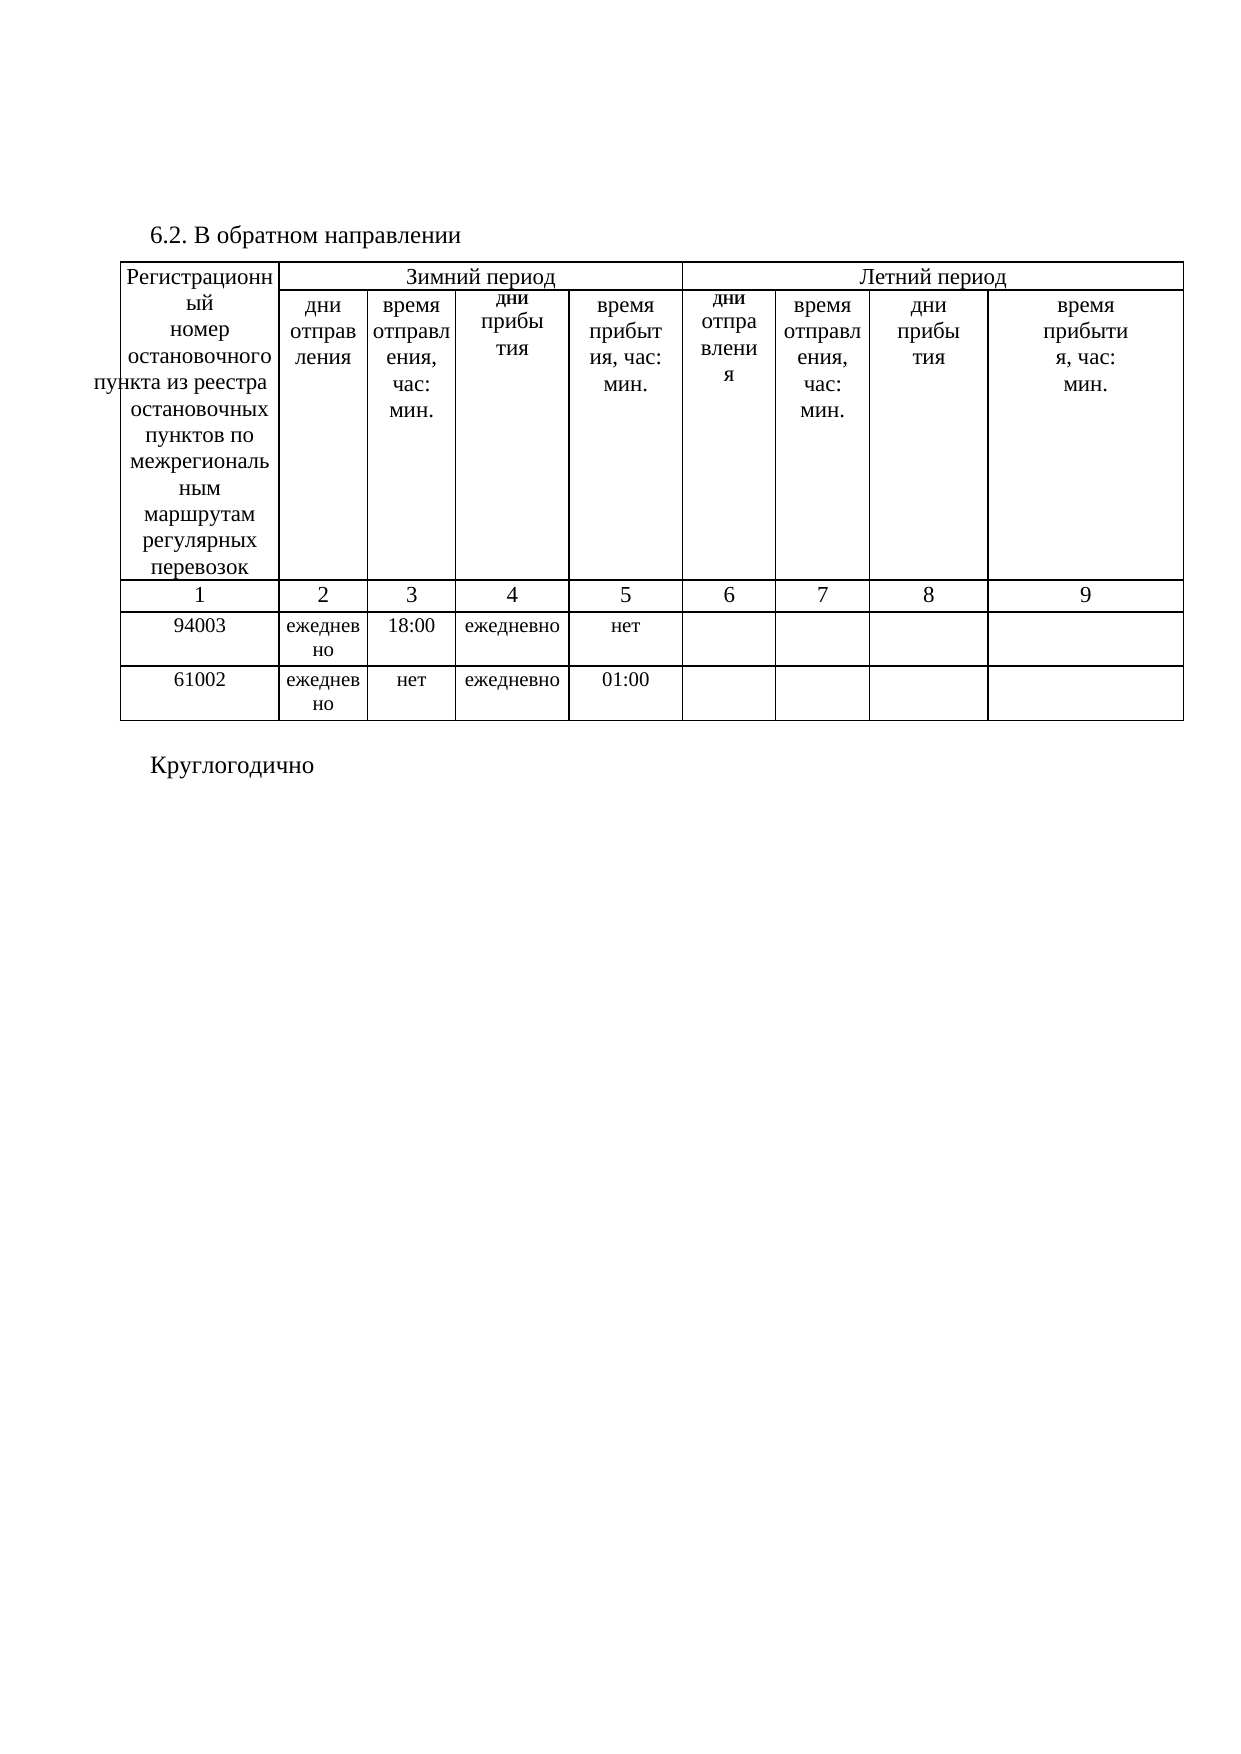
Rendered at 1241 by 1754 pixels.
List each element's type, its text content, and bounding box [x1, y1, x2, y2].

table_cell 18:00 [368, 613, 455, 665]
table_cell ДНИ прибы тия [456, 291, 568, 579]
table_cell 7 [776, 581, 869, 611]
table_cell дни отправ ления [280, 291, 367, 579]
table_cell 4 [456, 581, 568, 611]
table_cell дни прибы тия [870, 291, 987, 579]
text 6.2. В обратном направлении [150, 220, 1090, 249]
table_cell ДНИ отпра влени я [683, 291, 775, 579]
table_cell 2 [280, 581, 367, 611]
table_cell [989, 667, 1183, 720]
table_cell 1 [121, 581, 278, 611]
table_cell 8 [870, 581, 987, 611]
table_cell [776, 613, 869, 665]
table_cell время отправл ения, час: мин. [368, 291, 455, 579]
table_header Летний период [683, 263, 1183, 289]
table_cell [683, 613, 775, 665]
table_cell 94003 [121, 613, 278, 665]
table_cell 5 [570, 581, 682, 611]
table_cell [683, 667, 775, 720]
table_header Зимний период [280, 263, 682, 289]
table_cell ежедневно [456, 613, 568, 665]
table_cell ежедневно [280, 667, 367, 720]
table_cell время отправл ения, час: мин. [776, 291, 869, 579]
table_cell 3 [368, 581, 455, 611]
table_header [121, 263, 278, 579]
table_cell 9 [989, 581, 1183, 611]
table_cell время прибыт ия, час: мин. [570, 291, 682, 579]
table_cell 61002 [121, 667, 278, 720]
table_cell ежедневно [456, 667, 568, 720]
table_cell [870, 667, 987, 720]
table_cell ежедневно [280, 613, 367, 665]
table_cell 6 [683, 581, 775, 611]
table_cell нет [368, 667, 455, 720]
table_cell время прибыти я, час: мин. [989, 291, 1183, 579]
text Круглогодично [150, 750, 1090, 779]
table_cell 01:00 [570, 667, 682, 720]
table_cell [776, 667, 869, 720]
table_cell нет [570, 613, 682, 665]
table_cell [989, 613, 1183, 665]
table_cell [870, 613, 987, 665]
